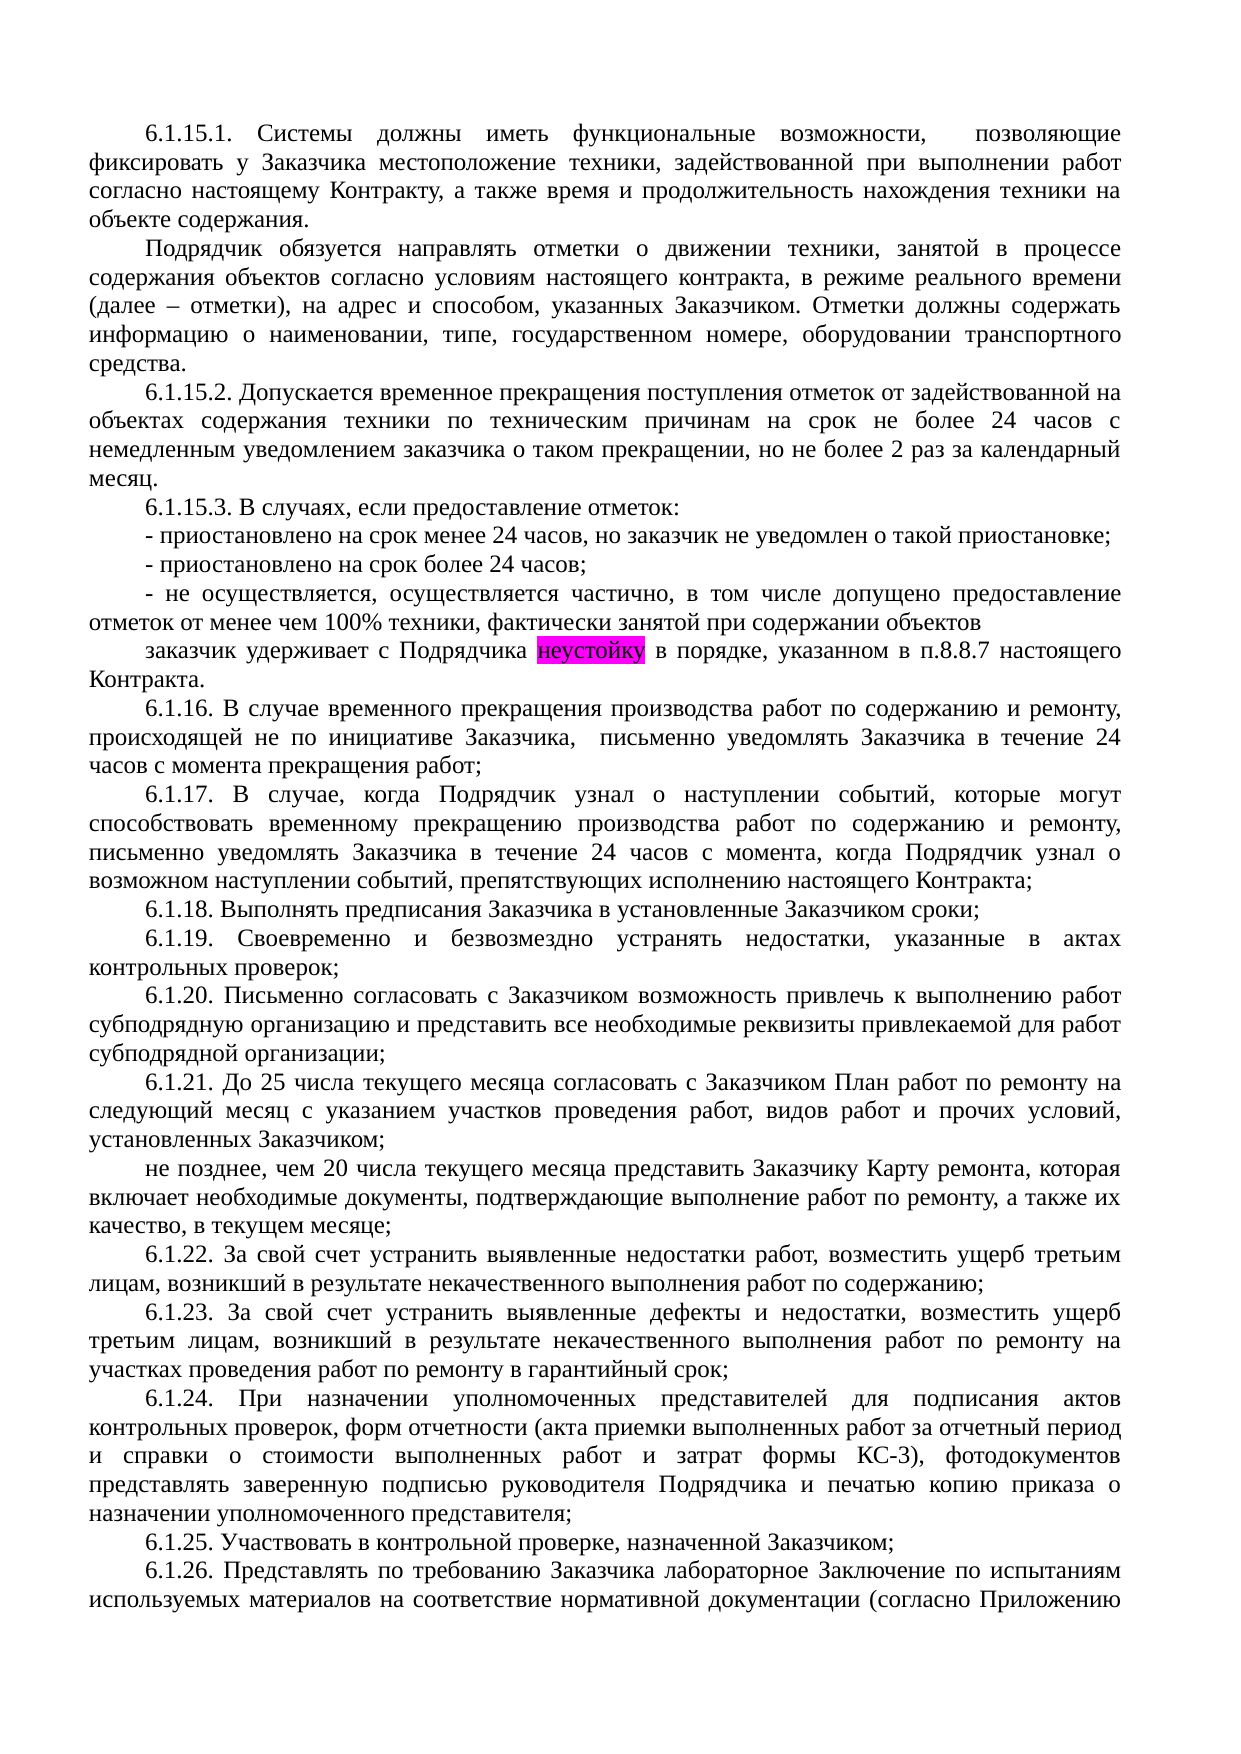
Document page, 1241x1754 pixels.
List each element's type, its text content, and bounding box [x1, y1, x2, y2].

text Подрядчик обязуется направлять отметки о движении техники, занятой в процессе содержания объектов согласно условиям настоящего контракта, в режиме реального времени (далее – отметки), на адрес и способом, указанных Заказчиком. Отметки должны содержать информацию о наименовании, типе, государственном номере, оборудовании транспортного средства. [89, 233, 1122, 377]
text 6.1.15.2. Допускается временное прекращения поступления отметок от задействованной на объектах содержания техники по техническим причинам на срок не более 24 часов с немедленным уведомлением заказчика о таком прекращении, но не более 2 раз за календарный месяц. [89, 377, 1122, 492]
text 6.1.16. В случае временного прекращения производства работ по содержанию и ремонту, происходящей не по инициативе Заказчика, письменно уведомлять Заказчика в течение 24 часов с момента прекращения работ; [89, 693, 1122, 779]
text 6.1.18. Выполнять предписания Заказчика в установленные Заказчиком сроки; [89, 894, 1122, 923]
text 6.1.15.1. Системы должны иметь функциональные возможности, позволяющие фиксировать у Заказчика местоположение техники, задействованной при выполнении работ согласно настоящему Контракту, а также время и продолжительность нахождения техники на объекте содержания. [89, 118, 1122, 233]
text 6.1.21. До 25 числа текущего месяца согласовать с Заказчиком План работ по ремонту на следующий месяц с указанием участков проведения работ, видов работ и прочих условий, установленных Заказчиком; [89, 1067, 1122, 1153]
text - приостановлено на срок более 24 часов; [89, 549, 1122, 578]
text 6.1.24. При назначении уполномоченных представителей для подписания актов контрольных проверок, форм отчетности (акта приемки выполненных работ за отчетный период и справки о стоимости выполненных работ и затрат формы КС-3), фотодокументов представлять заверенную подписью руководителя Подрядчика и печатью копию приказа о назначении уполномоченного представителя; [89, 1383, 1122, 1527]
text заказчик удерживает с Подрядчика неустойку в порядке, указанном в п.8.8.7 настоящего Контракта. [89, 636, 1122, 693]
text 6.1.20. Письменно согласовать с Заказчиком возможность привлечь к выполнению работ субподрядную организацию и представить все необходимые реквизиты привлекаемой для работ субподрядной организации; [89, 981, 1122, 1067]
text 6.1.19. Своевременно и безвозмездно устранять недостатки, указанные в актах контрольных проверок; [89, 923, 1122, 981]
text 6.1.25. Участвовать в контрольной проверке, назначенной Заказчиком; [89, 1527, 1122, 1556]
text не позднее, чем 20 числа текущего месяца представить Заказчику Карту ремонта, которая включает необходимые документы, подтверждающие выполнение работ по ремонту, а также их качество, в текущем месяце; [89, 1153, 1122, 1239]
text - не осуществляется, осуществляется частично, в том числе допущено предоставление отметок от менее чем 100% техники, фактически занятой при содержании объектов [89, 578, 1122, 636]
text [89, 1556, 1122, 1613]
text 6.1.17. В случае, когда Подрядчик узнал о наступлении событий, которые могут способствовать временному прекращению производства работ по содержанию и ремонту, письменно уведомлять Заказчика в течение 24 часов с момента, когда Подрядчик узнал о возможном наступлении событий, препятствующих исполнению настоящего Контракта; [89, 779, 1122, 894]
text 6.1.15.3. В случаях, если предоставление отметок: [89, 492, 1122, 521]
text 6.1.22. За свой счет устранить выявленные недостатки работ, возместить ущерб третьим лицам, возникший в результате некачественного выполнения работ по содержанию; [89, 1239, 1122, 1297]
text - приостановлено на срок менее 24 часов, но заказчик не уведомлен о такой приостановке; [89, 521, 1122, 549]
text 6.1.23. За свой счет устранить выявленные дефекты и недостатки, возместить ущерб третьим лицам, возникший в результате некачественного выполнения работ по ремонту на участках проведения работ по ремонту в гарантийный срок; [89, 1297, 1122, 1383]
